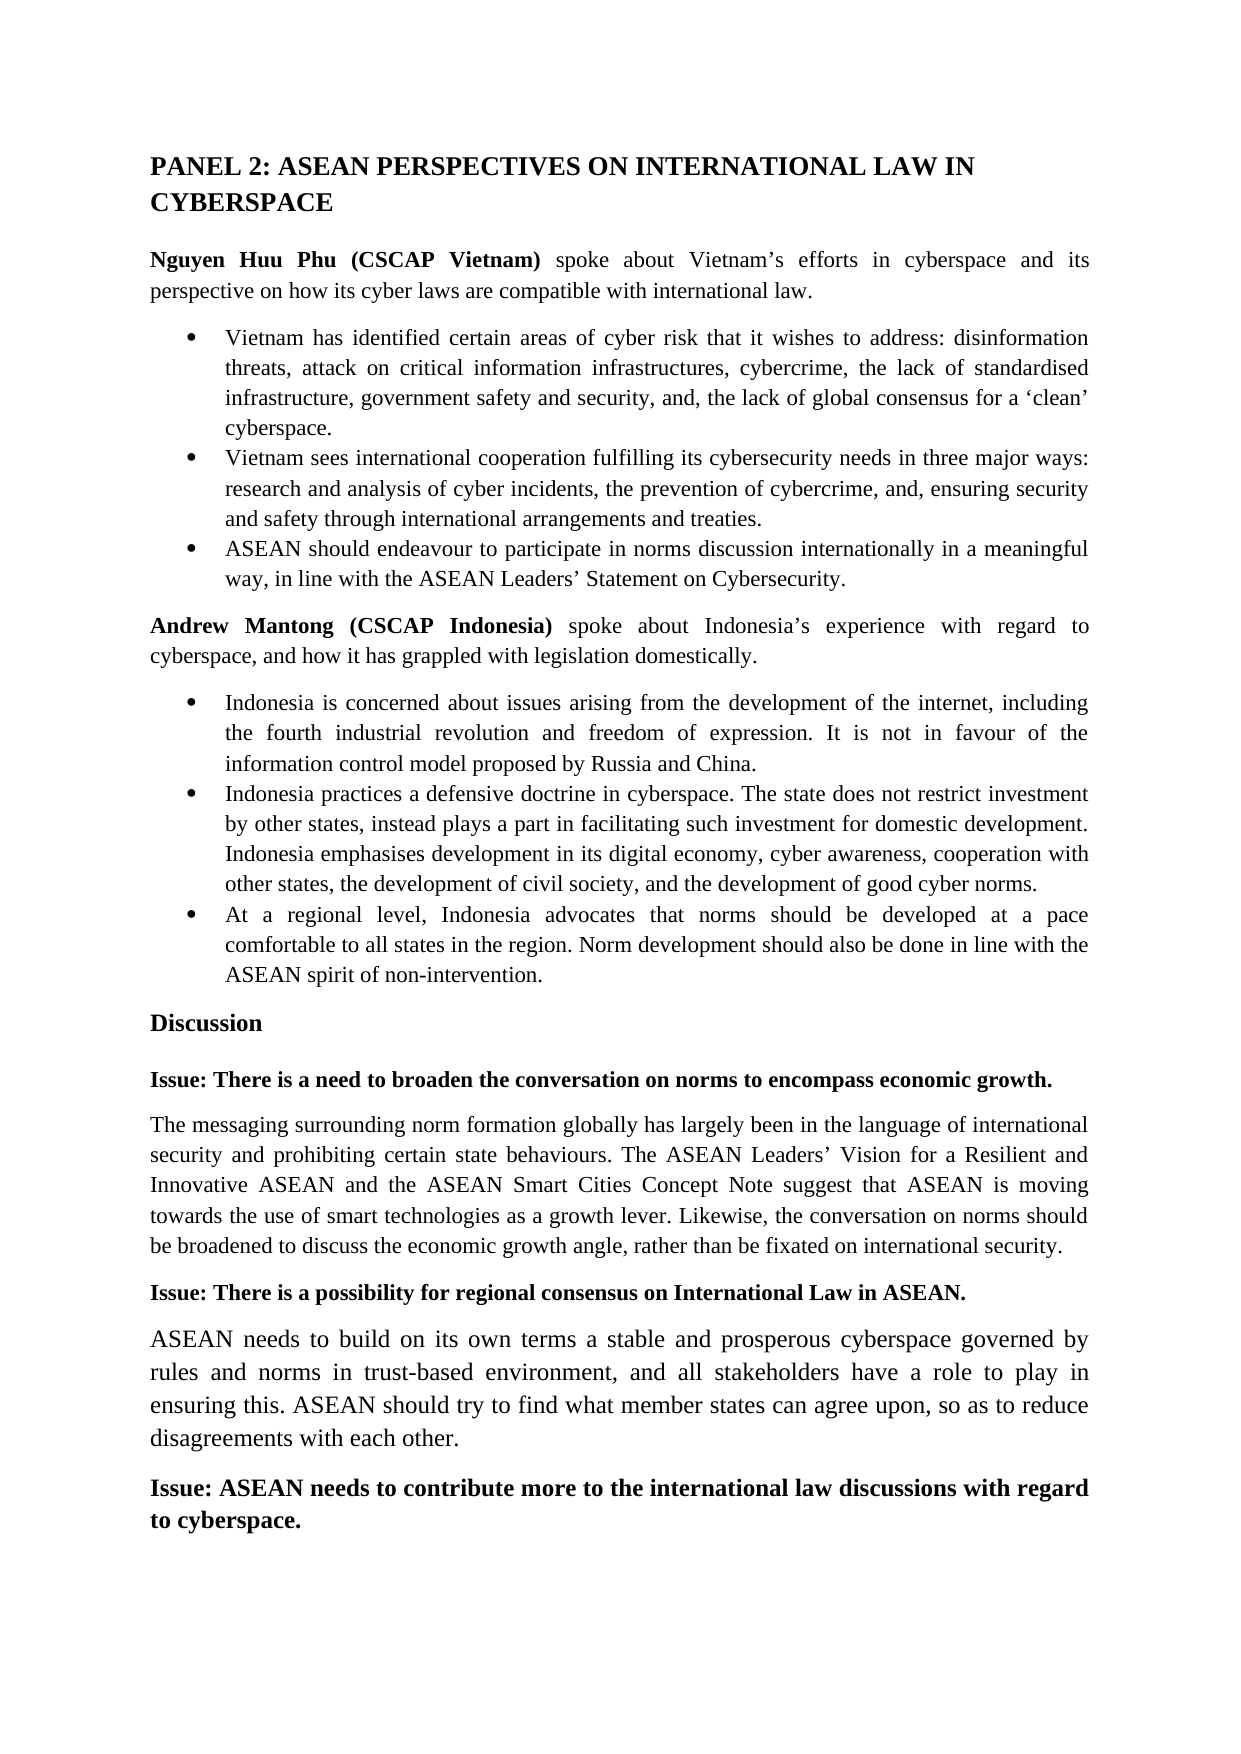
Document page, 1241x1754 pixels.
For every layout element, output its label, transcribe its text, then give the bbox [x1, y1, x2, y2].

subtitle PANEL 2: ASEAN PERSPECTIVES ON INTERNATIONAL LAW IN CYBERSPACE [150, 150, 1090, 217]
text Issue: ASEAN needs to contribute more to the international law discussions with regard to cyberspace. [150, 1473, 1090, 1534]
list Vietnam has identified certain areas of cyber risk that it wishes to address: disinformation threats, attack on critical information infrastructures, cybercrime, the lack of standardised infrastructure, government safety and security, and, the lack of global consensus for a ‘clean’ cyberspace. [187, 323, 1090, 441]
text ASEAN needs to build on its own terms a stable and prosperous cyberspace governed by rules and norms in trust-based environment, and all stakeholders have a role to play in ensuring this. ASEAN should try to find what member states can agree upon, so as to reduce disagreements with each other. [150, 1324, 1090, 1452]
list Indonesia is concerned about issues arising from the development of the internet, including the fourth industrial revolution and freedom of expression. It is not in favour of the information control model proposed by Russia and China. [187, 689, 1090, 776]
text Issue: There is a possibility for regional consensus on International Law in ASEAN. [150, 1279, 1090, 1305]
list Indonesia practices a defensive doctrine in cyberspace. The state does not restrict investment by other states, instead plays a part in facilitating such investment for domestic development. Indonesia emphasises development in its digital economy, cyber awareness, cooperation with other states, the development of civil society, and the development of good cyber norms. [187, 780, 1090, 897]
text The messaging surrounding norm formation globally has largely been in the language of international security and prohibiting certain state behaviours. The ASEAN Leaders’ Vision for a Resilient and Innovative ASEAN and the ASEAN Smart Cities Concept Note suggest that ASEAN is moving towards the use of smart technologies as a growth lever. Likewise, the conversation on norms should be broadened to discuss the economic growth angle, rather than be fixated on international security. [150, 1111, 1090, 1258]
subtitle Discussion [150, 1008, 1090, 1037]
text Andrew Mantong (CSCAP Indonesia) spoke about Indonesia’s experience with regard to cyberspace, and how it has grappled with legislation domestically. [150, 612, 1090, 669]
list Vietnam sees international cooperation fulfilling its cybersecurity needs in three major ways: research and analysis of cyber incidents, the prevention of cybercrime, and, ensuring security and safety through international arrangements and treaties. [187, 444, 1090, 531]
list At a regional level, Indonesia advocates that norms should be developed at a pace comfortable to all states in the region. Norm development should also be done in line with the ASEAN spirit of non-intervention. [187, 901, 1090, 987]
text Nguyen Huu Phu (CSCAP Vietnam) spoke about Vietnam’s efforts in cyberspace and its perspective on how its cyber laws are compatible with international law. [150, 246, 1090, 303]
list ASEAN should endeavour to participate in norms discussion internationally in a meaningful way, in line with the ASEAN Leaders’ Statement on Cybersecurity. [187, 535, 1090, 592]
text Issue: There is a need to broaden the conversation on norms to encompass economic growth. [150, 1066, 1090, 1092]
